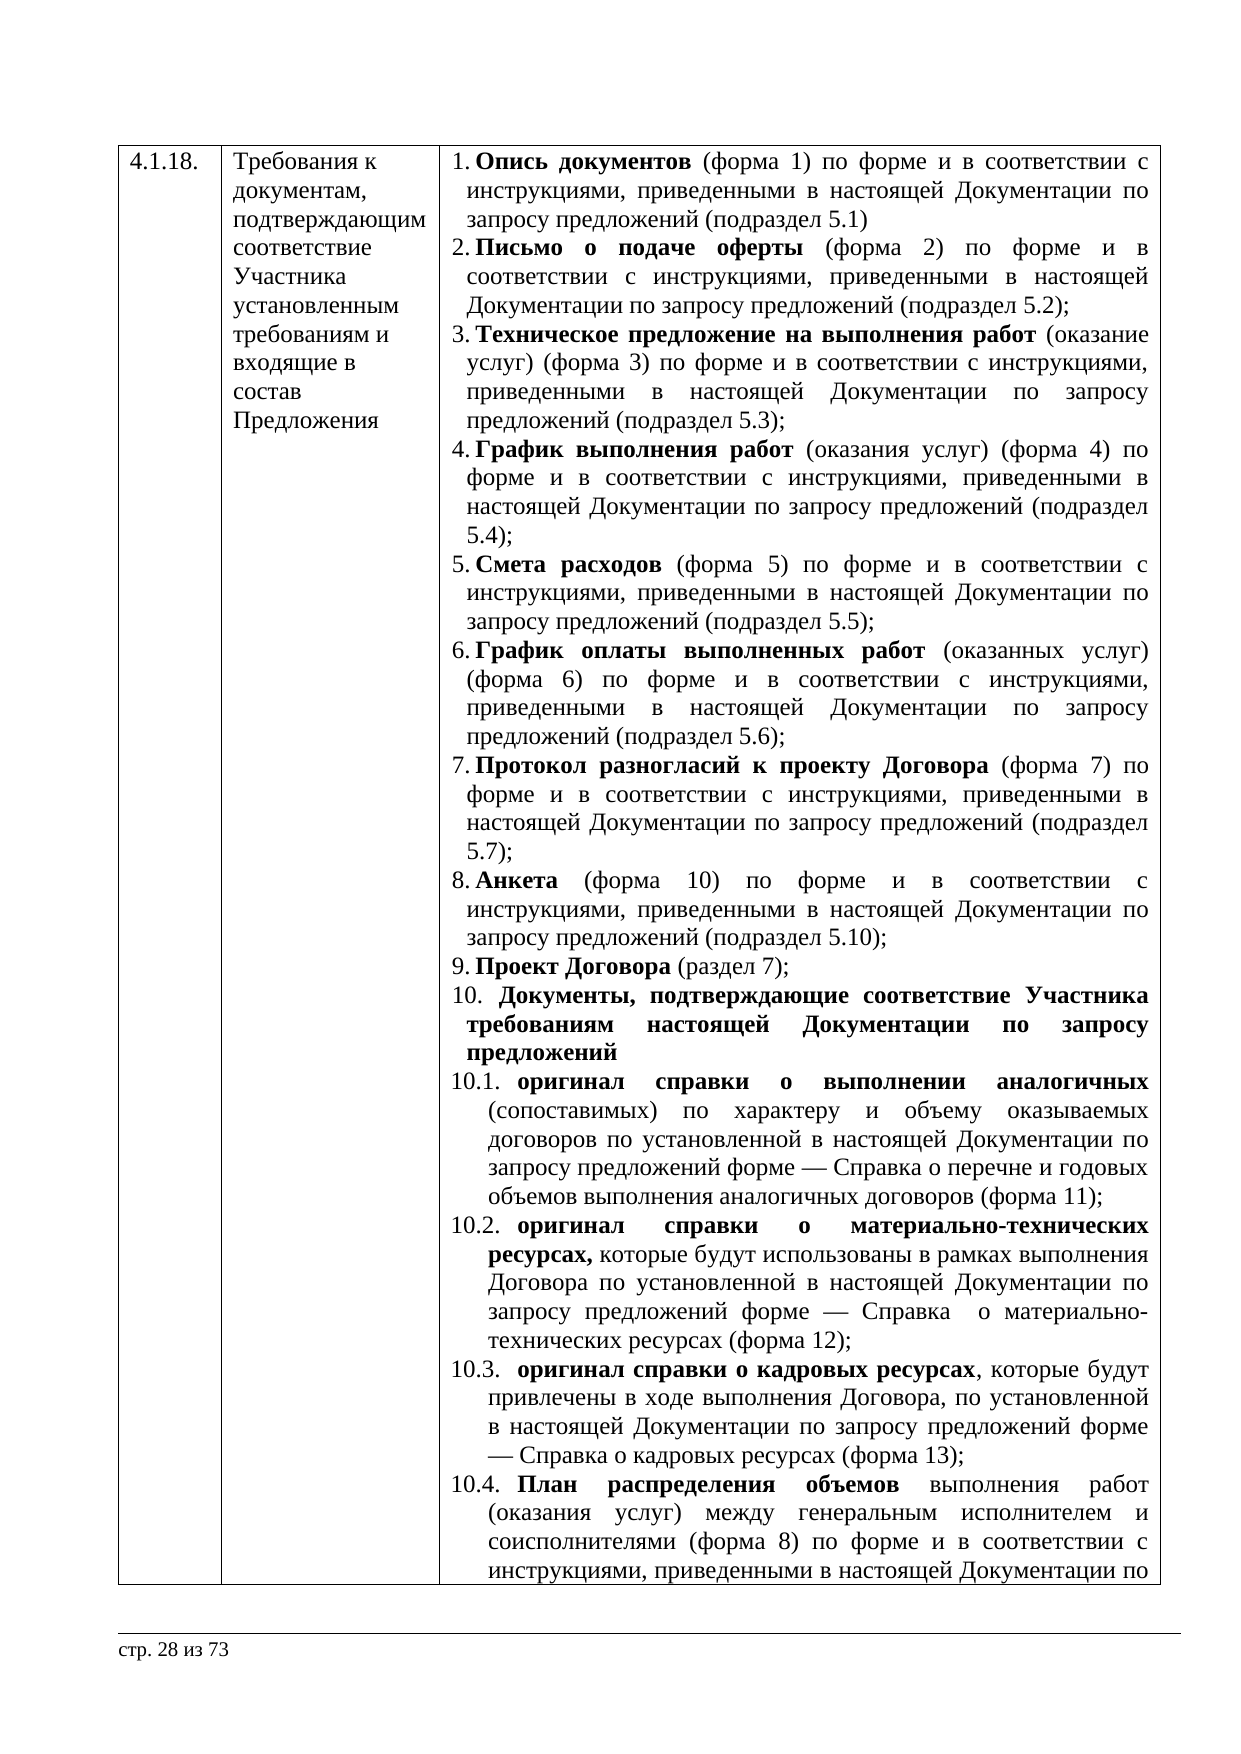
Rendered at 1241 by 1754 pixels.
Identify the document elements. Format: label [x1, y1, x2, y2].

table_cell [222, 146, 439, 1584]
table_cell [119, 146, 221, 1584]
table_cell [440, 146, 1160, 1584]
